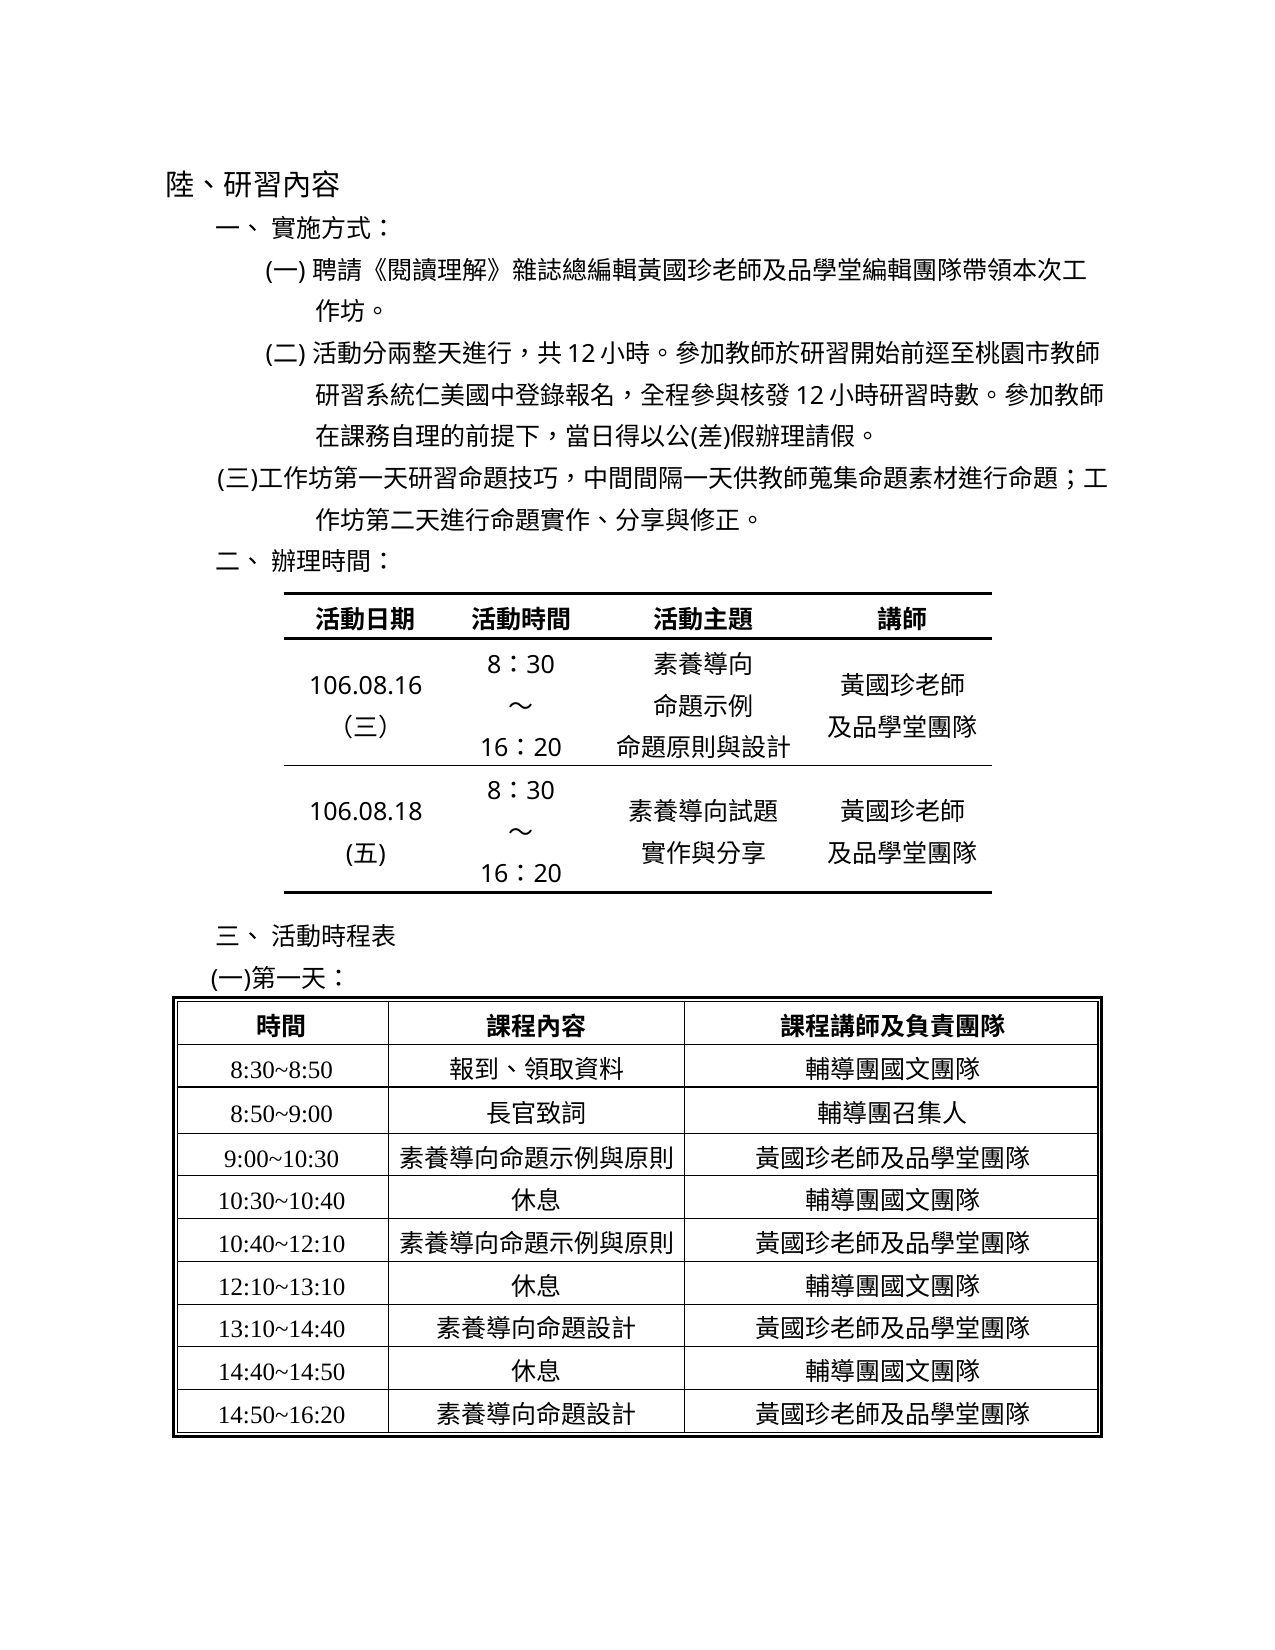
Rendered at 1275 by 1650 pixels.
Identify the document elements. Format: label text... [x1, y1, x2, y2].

table_cell 10:30~10:40 [178, 1176, 388, 1218]
table_cell 輔導團國文團隊 [685, 1176, 1097, 1218]
table_cell 素養導向試題 實作與分享 [594, 766, 814, 891]
table_cell 14:50~16:20 [178, 1390, 388, 1432]
table_cell 黃國珍老師及品學堂團隊 [685, 1219, 1097, 1261]
text (一) 聘請《閱讀理解》雜誌總編輯黃國珍老師及品學堂編輯團隊帶領本次工 [165, 246, 1109, 287]
table_cell 素養導向命題設計 [389, 1390, 684, 1432]
table_cell 黃國珍老師 及品學堂團隊 [814, 640, 992, 765]
table_header 活動日期 [284, 595, 448, 637]
table_cell 14:40~14:50 [178, 1347, 388, 1389]
table_cell 8：30 〜 16：20 [448, 640, 594, 765]
table_cell 13:10~14:40 [178, 1305, 388, 1346]
table_cell 輔導團國文團隊 [685, 1045, 1097, 1086]
text 二、 辦理時間： [165, 537, 1109, 579]
table_cell 10:40~12:10 [178, 1219, 388, 1261]
table_header 活動主題 [594, 595, 814, 637]
table_cell 輔導團國文團隊 [685, 1347, 1097, 1389]
table_cell 8:50~9:00 [178, 1088, 388, 1133]
table_cell 8:30~8:50 [178, 1045, 388, 1086]
table_cell 12:10~13:10 [178, 1262, 388, 1303]
table_cell 素養導向命題設計 [389, 1305, 684, 1346]
table_header 課程講師及負責團隊 [685, 1002, 1097, 1044]
table_cell 素養導向 命題示例 命題原則與設計 [594, 640, 814, 765]
text 陸、研習內容 [165, 162, 1109, 204]
text (二) 活動分兩整天進行，共12小時。參加教師於研習開始前逕至桃園市教師 [165, 329, 1109, 371]
text (一)第一天： [165, 954, 1109, 996]
table_cell 輔導團召集人 [685, 1088, 1097, 1133]
text 作坊。 [165, 287, 1109, 329]
table_cell 休息 [389, 1347, 684, 1389]
table_cell 9:00~10:30 [178, 1134, 388, 1175]
table_cell 黃國珍老師及品學堂團隊 [685, 1305, 1097, 1346]
text 三、 活動時程表 [165, 912, 1109, 954]
text 在課務自理的前提下，當日得以公(差)假辦理請假。 [165, 412, 1109, 454]
table_cell 8：30 〜 16：20 [448, 766, 594, 891]
table_header 講師 [814, 595, 992, 637]
table_cell 素養導向命題示例與原則 [389, 1219, 684, 1261]
table_cell 休息 [389, 1262, 684, 1303]
table_cell 長官致詞 [389, 1088, 684, 1133]
table_cell 素養導向命題示例與原則 [389, 1134, 684, 1175]
text (三)工作坊第一天研習命題技巧，中間間隔一天供教師蒐集命題素材進行命題；工作坊第二天進行命題實作、分享與修正。 [165, 454, 1109, 537]
table_header 時間 [178, 1002, 388, 1044]
table_cell 黃國珍老師 及品學堂團隊 [814, 766, 992, 891]
table_cell 報到、領取資料 [389, 1045, 684, 1086]
table_header 活動時間 [448, 595, 594, 637]
table_header 課程內容 [389, 1002, 684, 1044]
table_cell 黃國珍老師及品學堂團隊 [685, 1134, 1097, 1175]
table_cell 輔導團國文團隊 [685, 1262, 1097, 1303]
table_cell 黃國珍老師及品學堂團隊 [685, 1390, 1097, 1432]
table_cell 106.08.18 (五) [284, 766, 448, 891]
table_cell 106.08.16 （三） [284, 640, 448, 765]
text 研習系統仁美國中登錄報名，全程參與核發12小時研習時數。參加教師 [165, 371, 1109, 412]
table_cell 休息 [389, 1176, 684, 1218]
text 一、 實施方式： [165, 204, 1109, 246]
